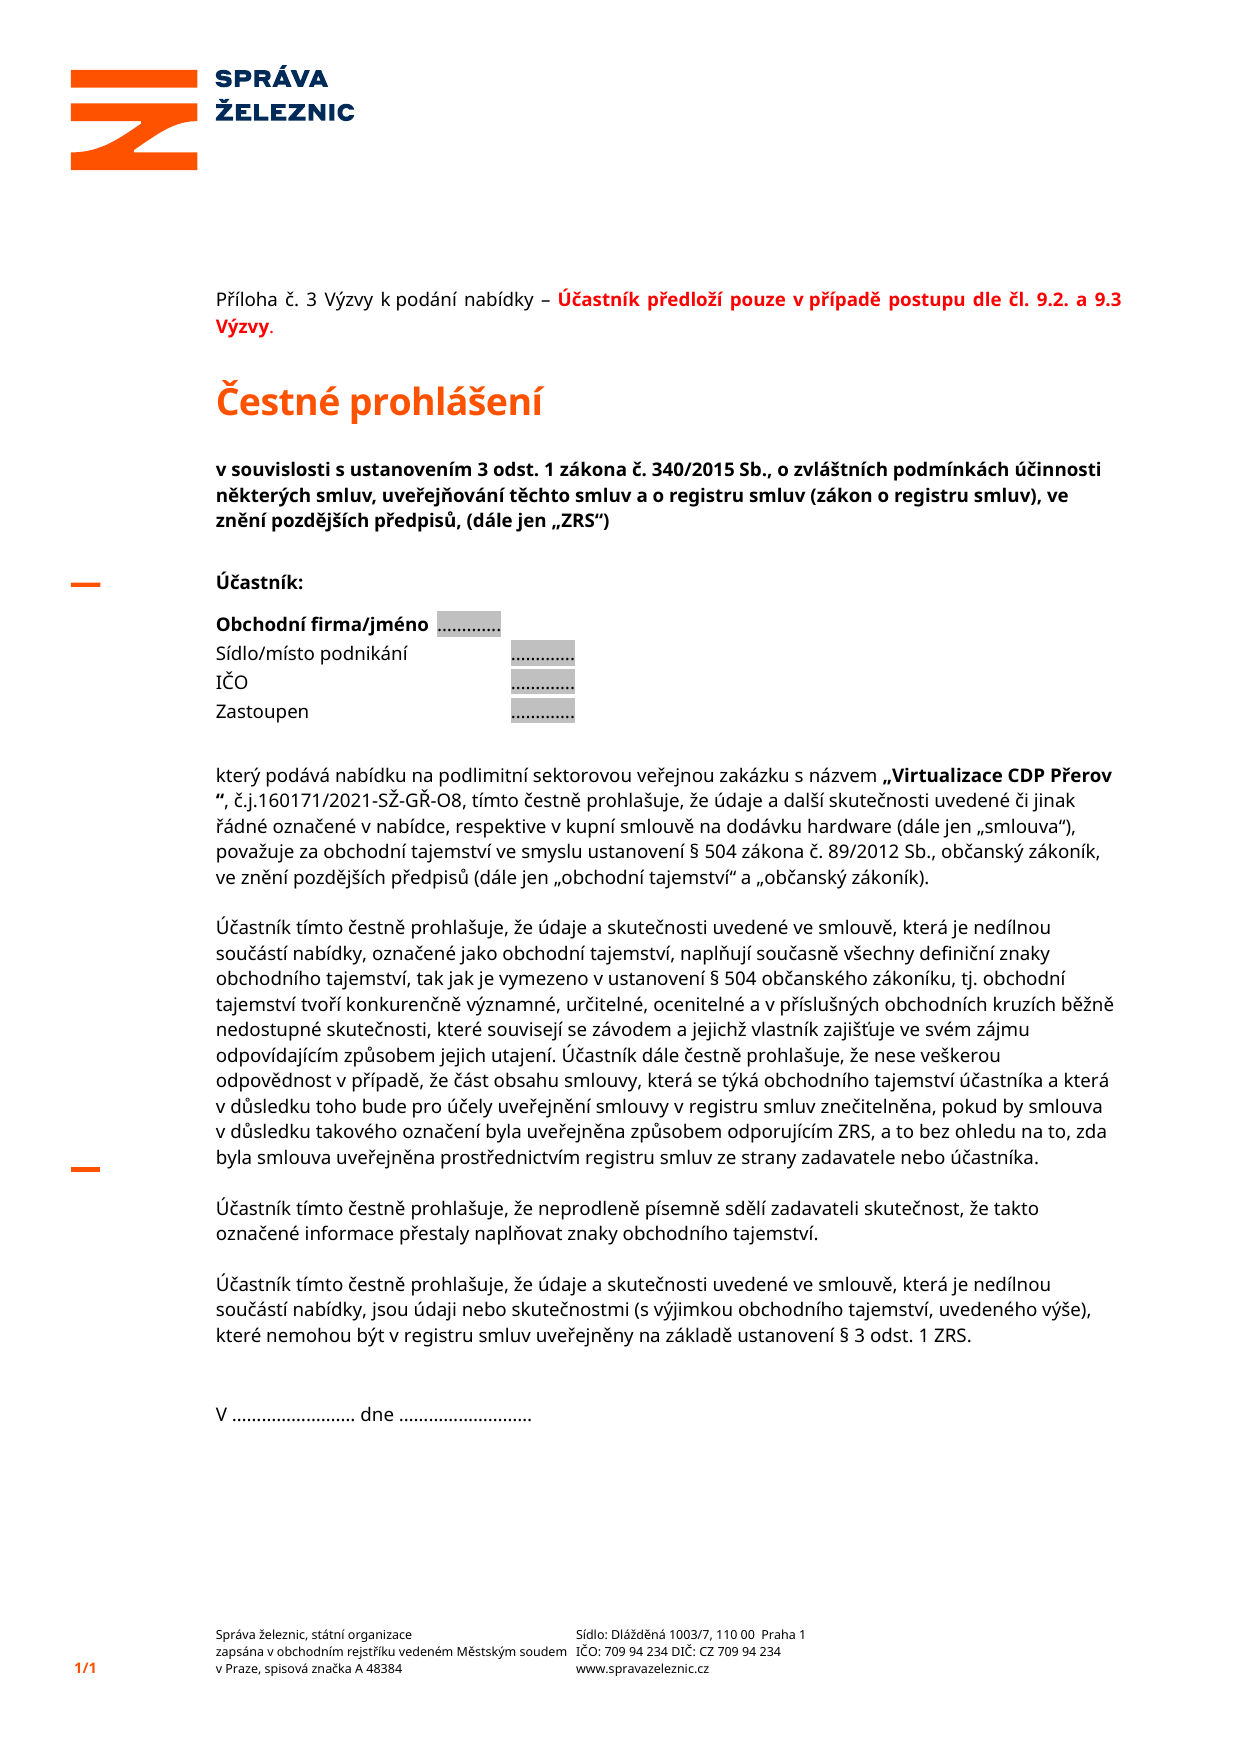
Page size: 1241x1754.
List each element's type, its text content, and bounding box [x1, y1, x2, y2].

text Zastoupen …………. [216, 695, 1122, 724]
text v souvislosti s ustanovením 3 odst. 1 zákona č. 340/2015 Sb., o zvláštních podmínkách účinnosti některých smluv, uveřejňování těchto smluv a o registru smluv (zákon o registru smluv), ve znění pozdějších předpisů, (dále jen „ZRS“) [216, 456, 1122, 533]
text Obchodní firma/jméno …………. [216, 608, 1122, 637]
text Účastník tímto čestně prohlašuje, že neprodleně písemně sdělí zadavateli skutečnost, že takto označené informace přestaly naplňovat znaky obchodního tajemství. [216, 1195, 1122, 1246]
text Účastník: [216, 565, 1122, 596]
text který podává nabídku na podlimitní sektorovou veřejnou zakázku s názvem „Virtualizace CDP Přerov “, č.j.160171/2021-SŽ-GŘ-O8, tímto čestně prohlašuje, že údaje a další skutečnosti uvedené či jinak řádné označené v nabídce, respektive v kupní smlouvě na dodávku hardware (dále jen „smlouva“), považuje za obchodní tajemství ve smyslu ustanovení § 504 zákona č. 89/2012 Sb., občanský zákoník, ve znění pozdějších předpisů (dále jen „obchodní tajemství“ a „občanský zákoník). [216, 762, 1122, 889]
text Účastník tímto čestně prohlašuje, že údaje a skutečnosti uvedené ve smlouvě, která je nedílnou součástí nabídky, označené jako obchodní tajemství, naplňují současně všechny definiční znaky obchodního tajemství, tak jak je vymezeno v ustanovení § 504 občanského zákoníku, tj. obchodní tajemství tvoří konkurenčně významné, určitelné, ocenitelné a v příslušných obchodních kruzích běžně nedostupné skutečnosti, které souvisejí se závodem a jejichž vlastník zajišťuje ve svém zájmu odpovídajícím způsobem jejich utajení. Účastník dále čestně prohlašuje, že nese veškerou odpovědnost v případě, že část obsahu smlouvy, která se týká obchodního tajemství účastníka a která v důsledku toho bude pro účely uveřejnění smlouvy v registru smluv znečitelněna, pokud by smlouva v důsledku takového označení byla uveřejněna způsobem odporujícím ZRS, a to bez ohledu na to, zda byla smlouva uveřejněna prostřednictvím registru smluv ze strany zadavatele nebo účastníka. [216, 914, 1122, 1170]
subtitle Čestné prohlášení [216, 375, 1122, 426]
text Účastník tímto čestně prohlašuje, že údaje a skutečnosti uvedené ve smlouvě, která je nedílnou součástí nabídky, jsou údaji nebo skutečnostmi (s výjimkou obchodního tajemství, uvedeného výše), které nemohou být v registru smluv uveřejněny na základě ustanovení § 3 odst. 1 ZRS. [216, 1271, 1122, 1347]
text Příloha č. 3 Výzvy k podání nabídky – Účastník předloží pouze v případě postupu dle čl. 9.2. a 9.3 Výzvy. [216, 286, 1122, 339]
text IČO …………. [216, 666, 1122, 695]
text V ………………….… dne ……………………… [216, 1398, 1121, 1427]
text Sídlo/místo podnikání …………. [216, 637, 1122, 666]
